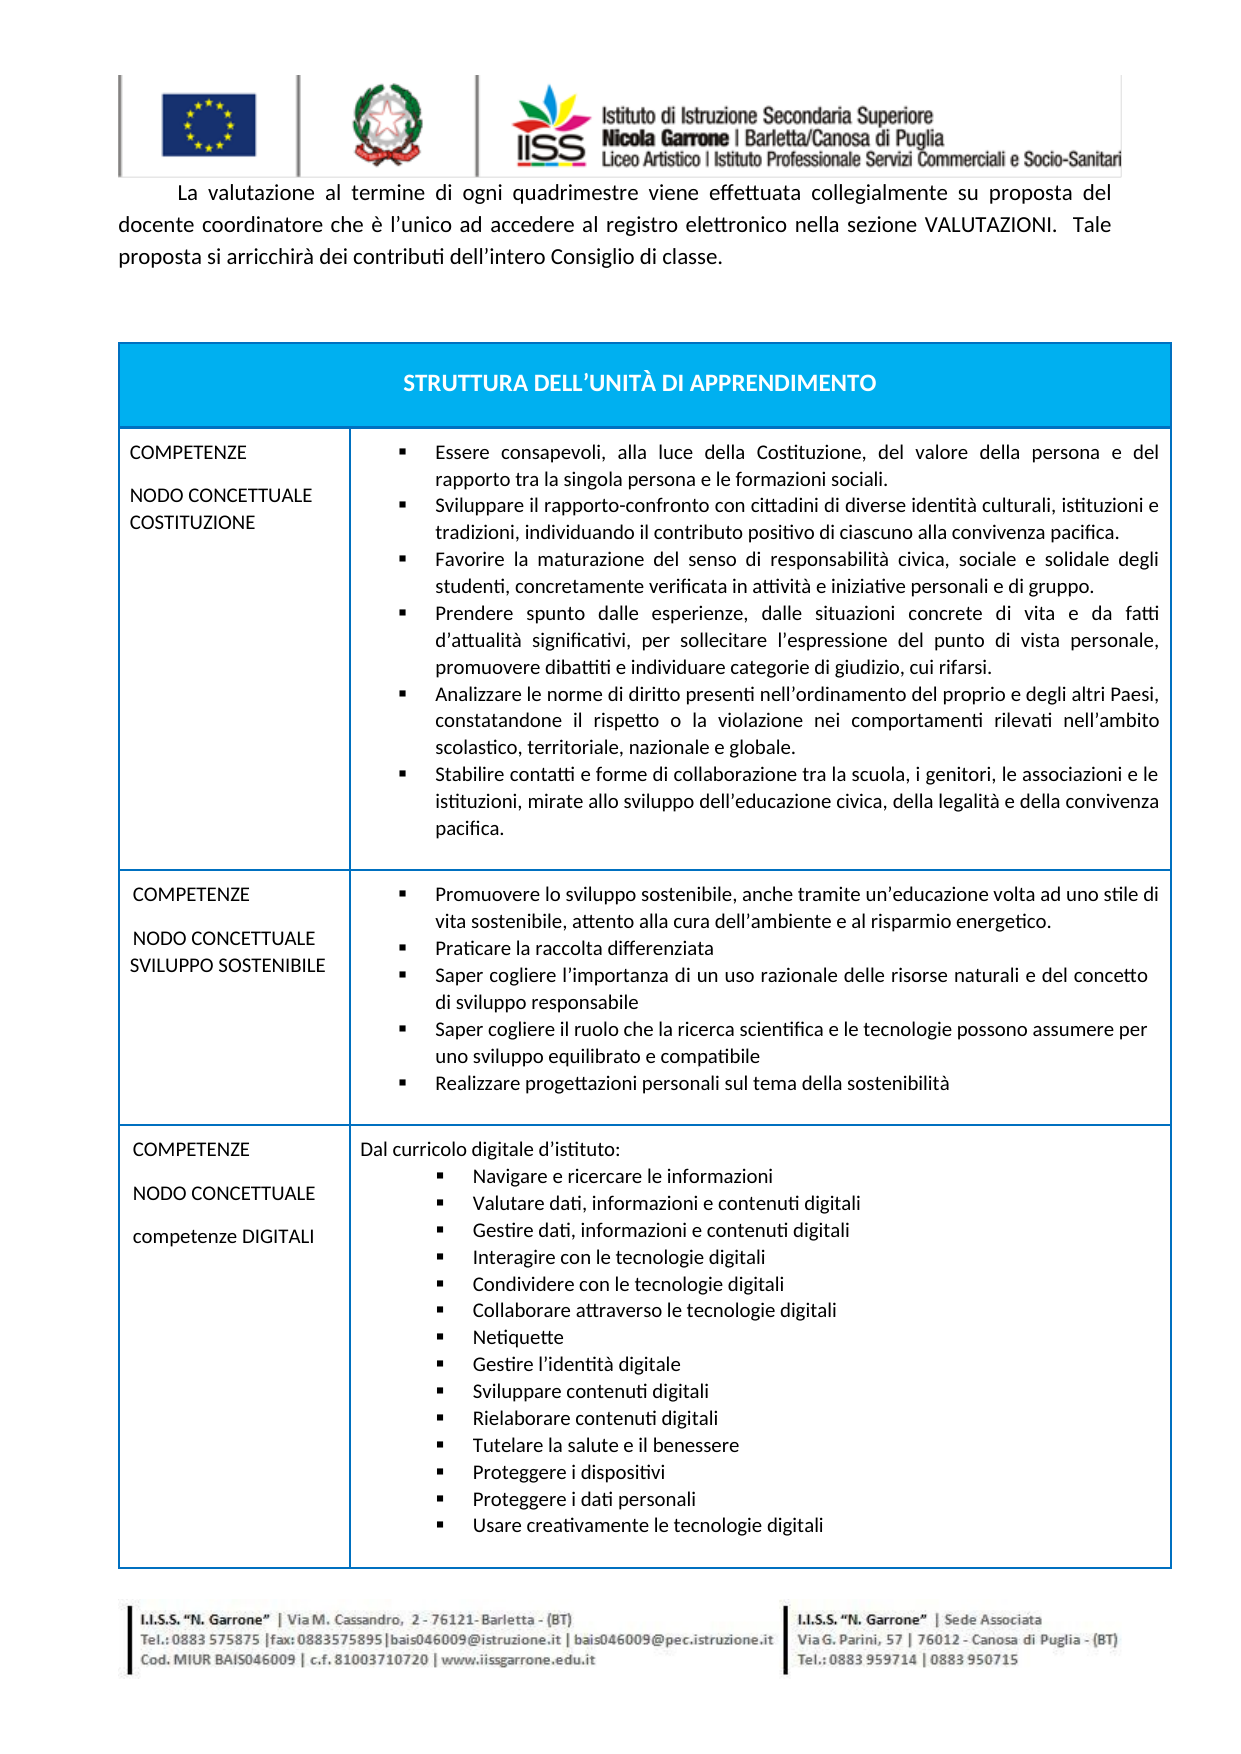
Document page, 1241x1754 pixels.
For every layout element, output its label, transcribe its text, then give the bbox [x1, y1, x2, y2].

picture [118, 75, 1123, 179]
text La valutazione al termine di ogni quadrimestre viene effettuata collegialmente su proposta del docente coordinatore che è l’unico ad accedere al registro elettronico nella sezione VALUTAZIONI. Tale proposta si arricchirà dei contributi dell’intero Consiglio di classe. [118, 179, 1114, 271]
table_cell COMPETENZE NODO CONCETTUALE SVILUPPO SOSTENIBILE [120, 871, 349, 1124]
table_cell COMPETENZE NODO CONCETTUALE competenze DIGITALI [120, 1126, 349, 1567]
table_cell Dal curricolo digitale d’istituto: Navigare e ricercare le informazioni Valutare dati, informazioni e contenuti digitali Gestire dati, informazioni e contenuti digitali Interagire con le tecnologie digitali Condividere con le tecnologie digitali Collaborare attraverso le tecnologie digitali Netiquette Gestire l’identità digitale Sviluppare contenuti digitali Rielaborare contenuti digitali Tutelare la salute e il benessere Proteggere i dispositivi Proteggere i dati personali Usare creativamente le tecnologie digitali [351, 1126, 1170, 1567]
table_cell COMPETENZE NODO CONCETTUALE COSTITUZIONE [120, 429, 349, 869]
table_cell Promuovere lo sviluppo sostenibile, anche tramite un’educazione volta ad uno stile di vita sostenibile, attento alla cura dell’ambiente e al risparmio energetico. Praticare la raccolta differenziata Saper cogliere l’importanza di un uso razionale delle risorse naturali e del concetto di sviluppo responsabile Saper cogliere il ruolo che la ricerca scientifica e le tecnologie possono assumere per uno sviluppo equilibrato e compatibile Realizzare progettazioni personali sul tema della sostenibilità [351, 871, 1170, 1124]
table_cell Essere consapevoli, alla luce della Costituzione, del valore della persona e del rapporto tra la singola persona e le formazioni sociali. Sviluppare il rapporto-confronto con cittadini di diverse identità culturali, istituzioni e tradizioni, individuando il contributo positivo di ciascuno alla convivenza pacifica. Favorire la maturazione del senso di responsabilità civica, sociale e solidale degli studenti, concretamente verificata in attività e iniziative personali e di gruppo. Prendere spunto dalle esperienze, dalle situazioni concrete di vita e da fatti d’attualità significativi, per sollecitare l’espressione del punto di vista personale, promuovere dibattiti e individuare categorie di giudizio, cui rifarsi. Analizzare le norme di diritto presenti nell’ordinamento del proprio e degli altri Paesi, constatandone il rispetto o la violazione nei comportamenti rilevati nell’ambito scolastico, territoriale, nazionale e globale. Stabilire contatti e forme di collaborazione tra la scuola, i genitori, le associazioni e le istituzioni, mirate allo sviluppo dell’educazione civica, della legalità e della convivenza pacifica. [351, 429, 1170, 869]
picture [118, 1599, 1123, 1679]
table_header STRUTTURA DELL’UNITÀ DI APPRENDIMENTO [120, 344, 1170, 426]
